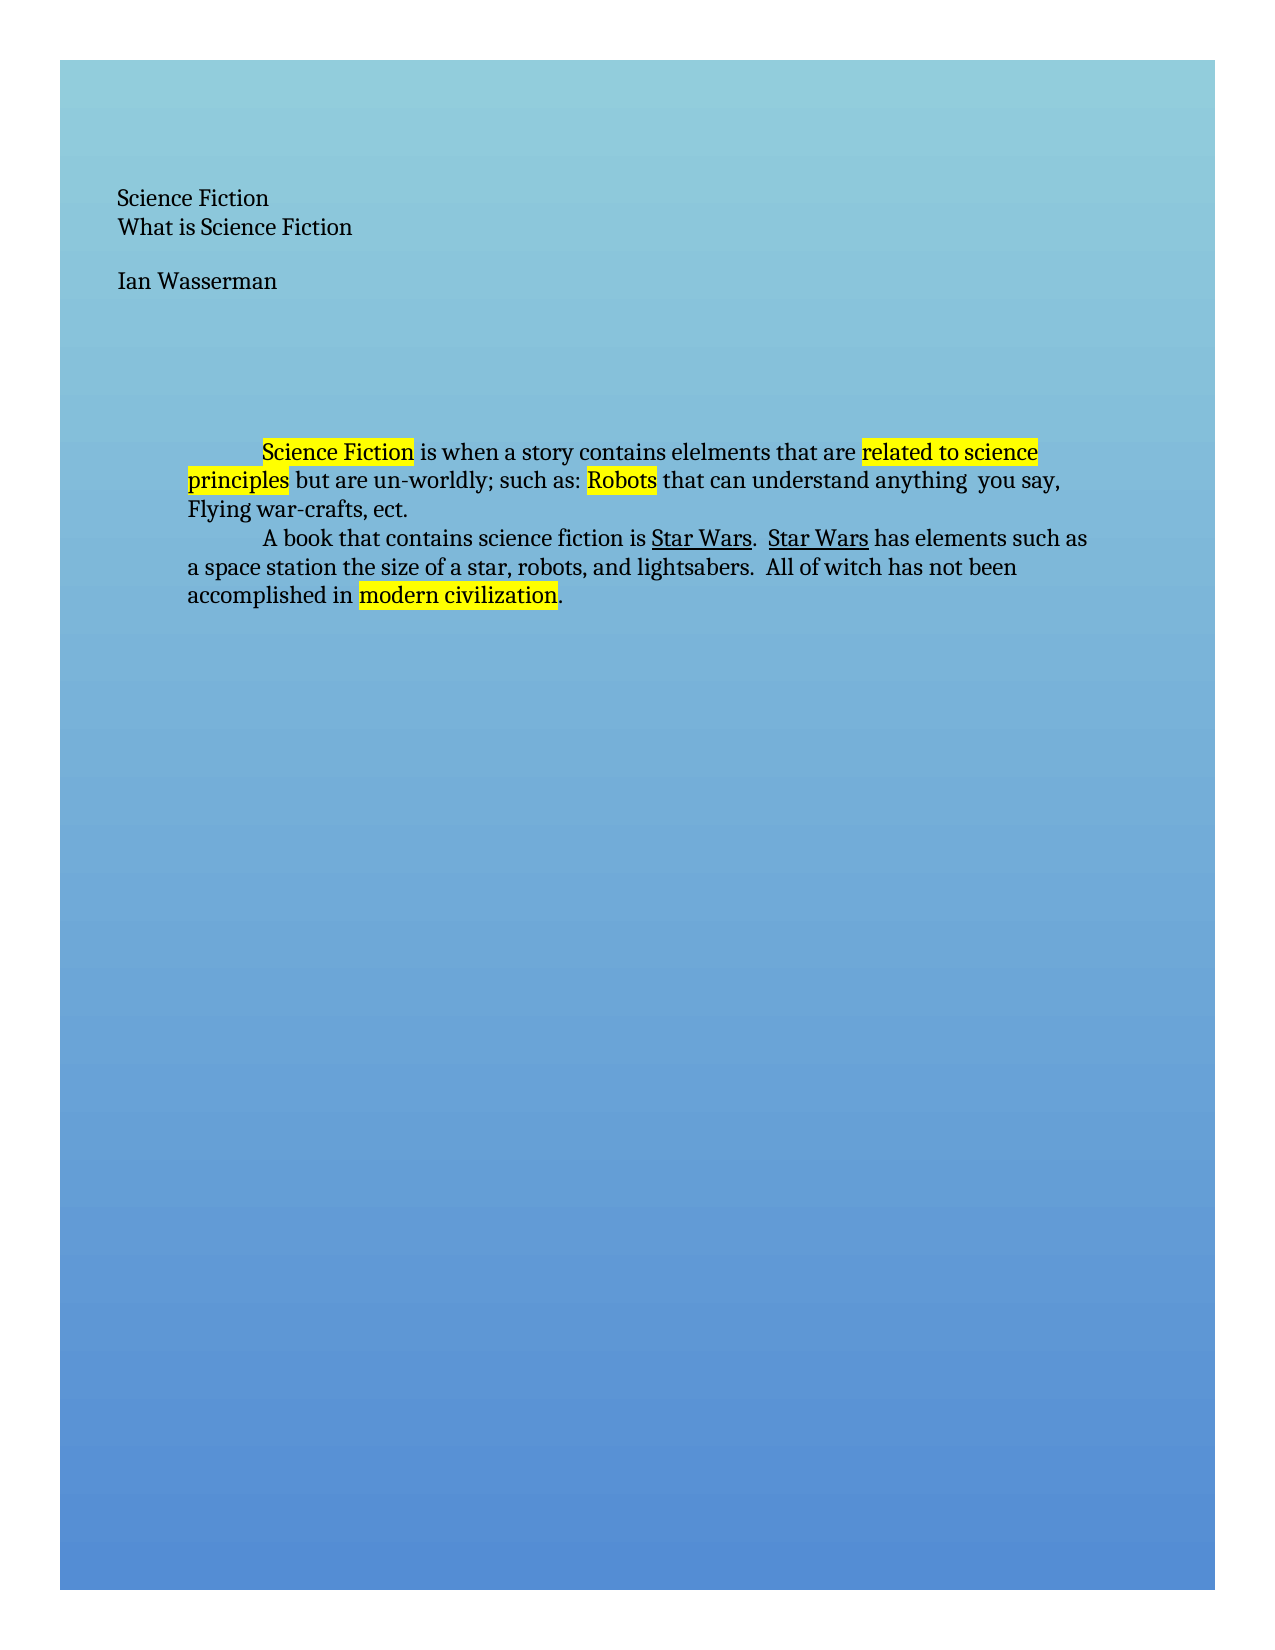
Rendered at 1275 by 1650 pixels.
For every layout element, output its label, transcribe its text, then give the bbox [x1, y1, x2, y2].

text A book that contains science fiction is Star Wars. Star Wars has elements such as a space station the size of a star, robots, and lightsabers. All of witch has not been accomplished in modern civilization. [187, 524, 1087, 610]
text Science Fiction is when a story contains elelments that are related to science principles but are un-worldly; such as: Robots that can understand anything you say, Flying war-crafts, ect. [187, 437, 1087, 524]
